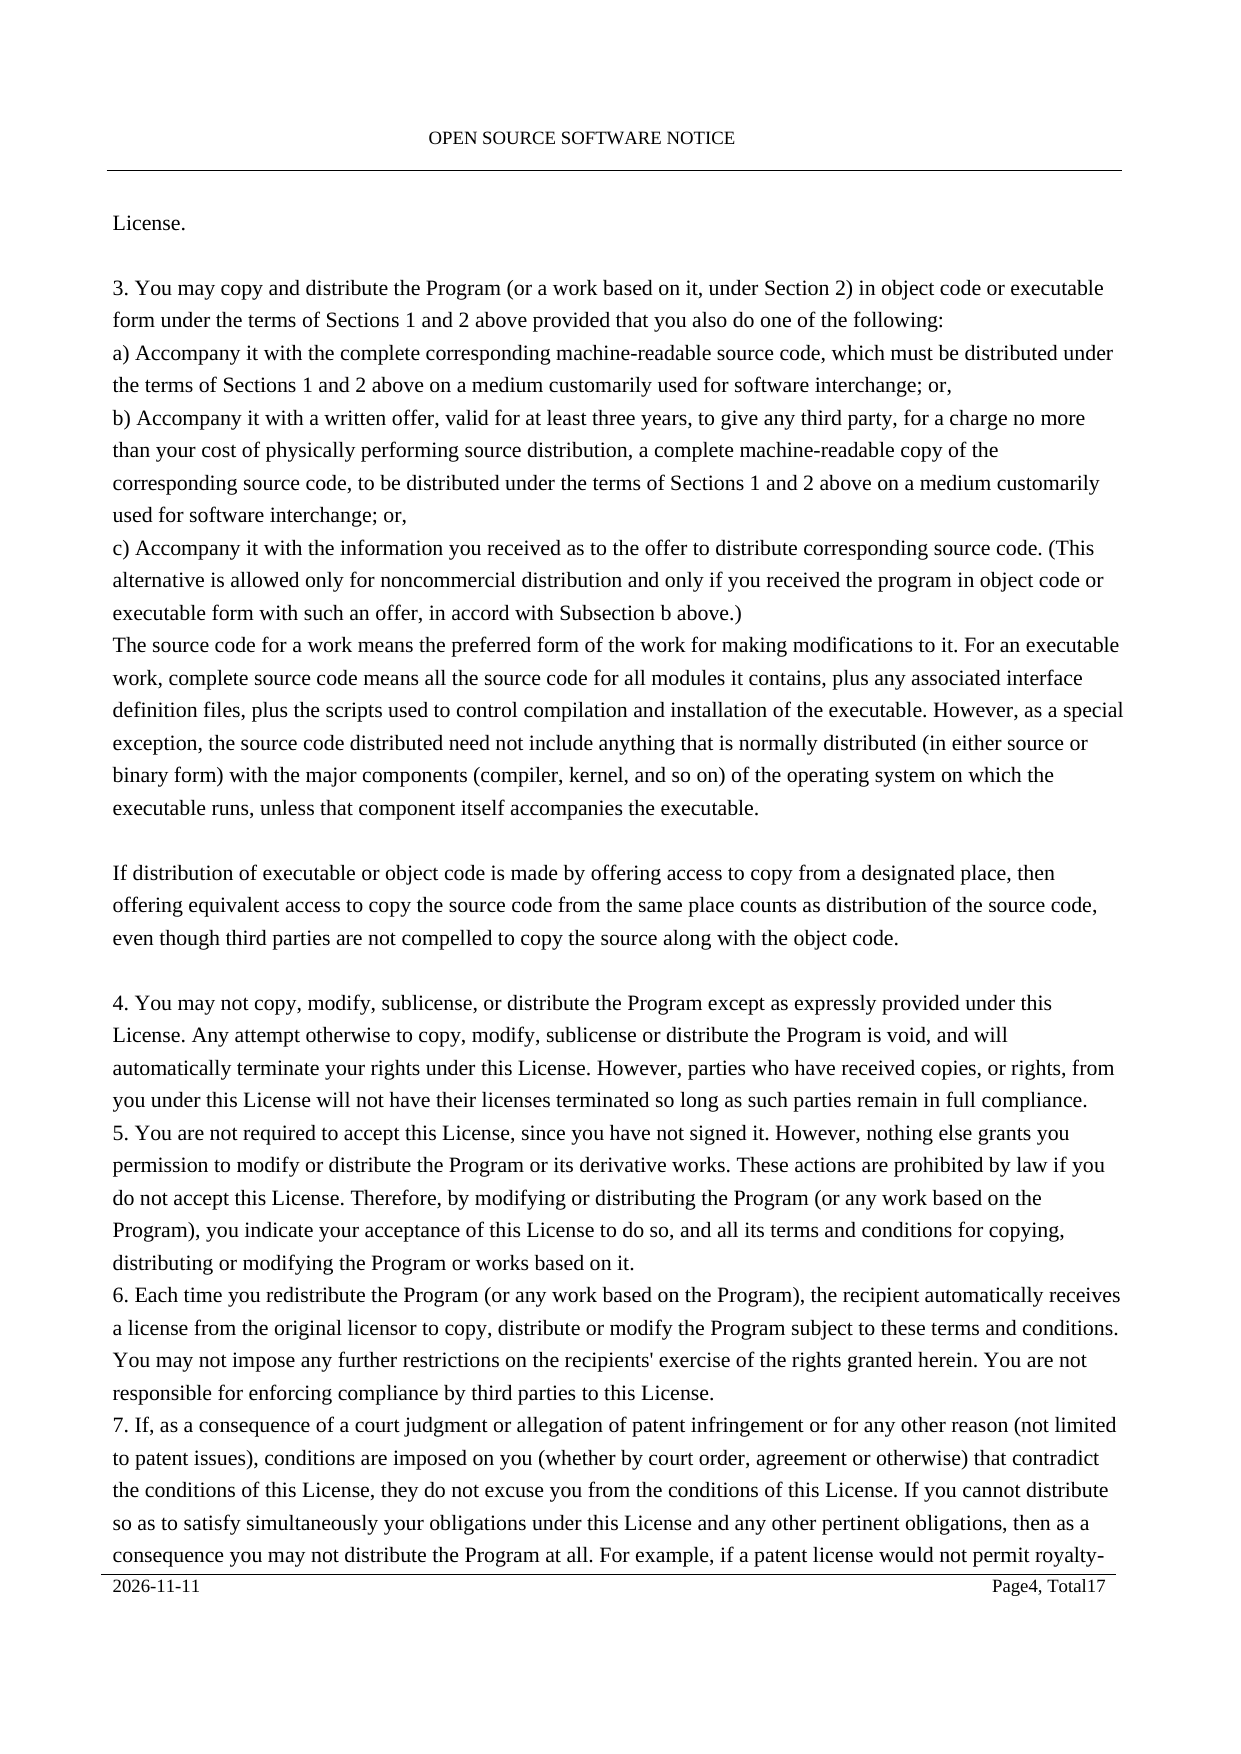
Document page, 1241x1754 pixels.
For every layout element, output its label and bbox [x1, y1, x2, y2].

text [112, 206, 1128, 1571]
